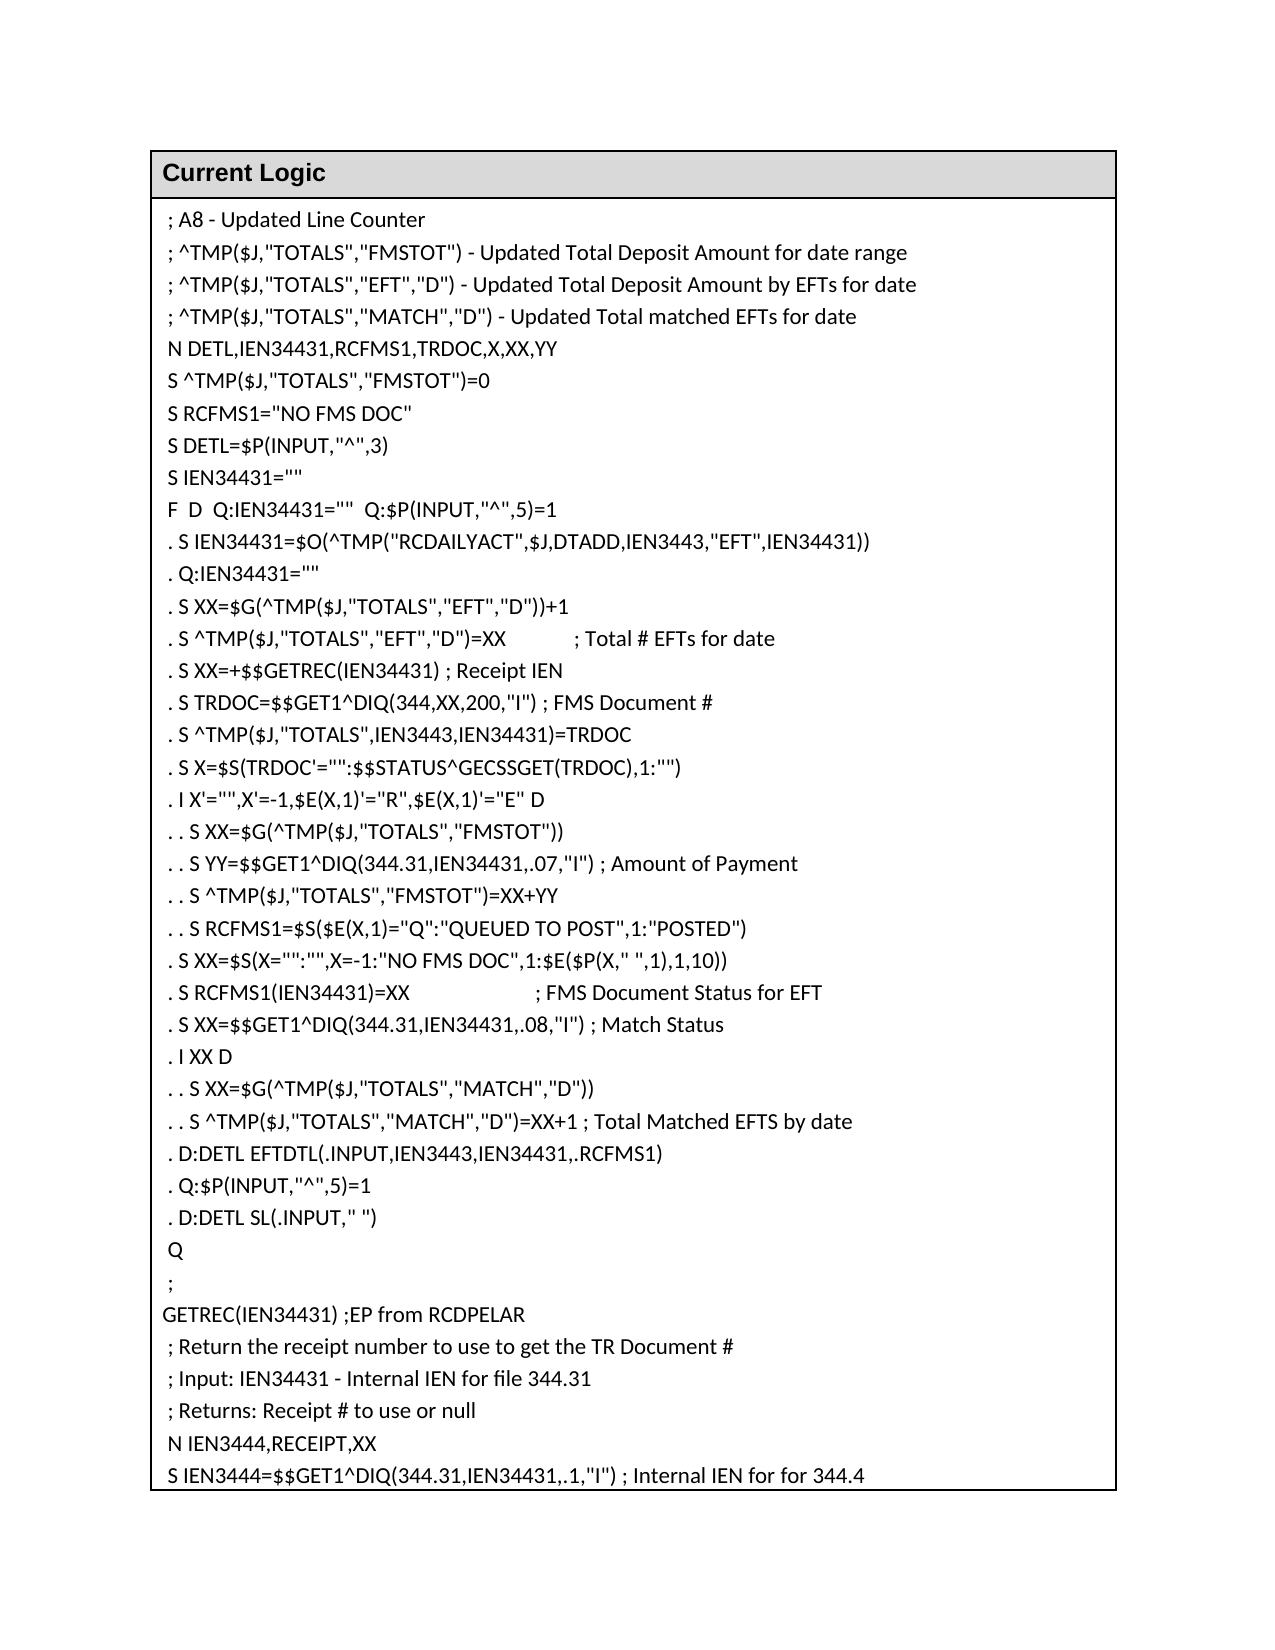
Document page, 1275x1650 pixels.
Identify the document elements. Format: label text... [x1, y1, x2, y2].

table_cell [152, 199, 1115, 1489]
table_header Current Logic [152, 152, 1115, 197]
